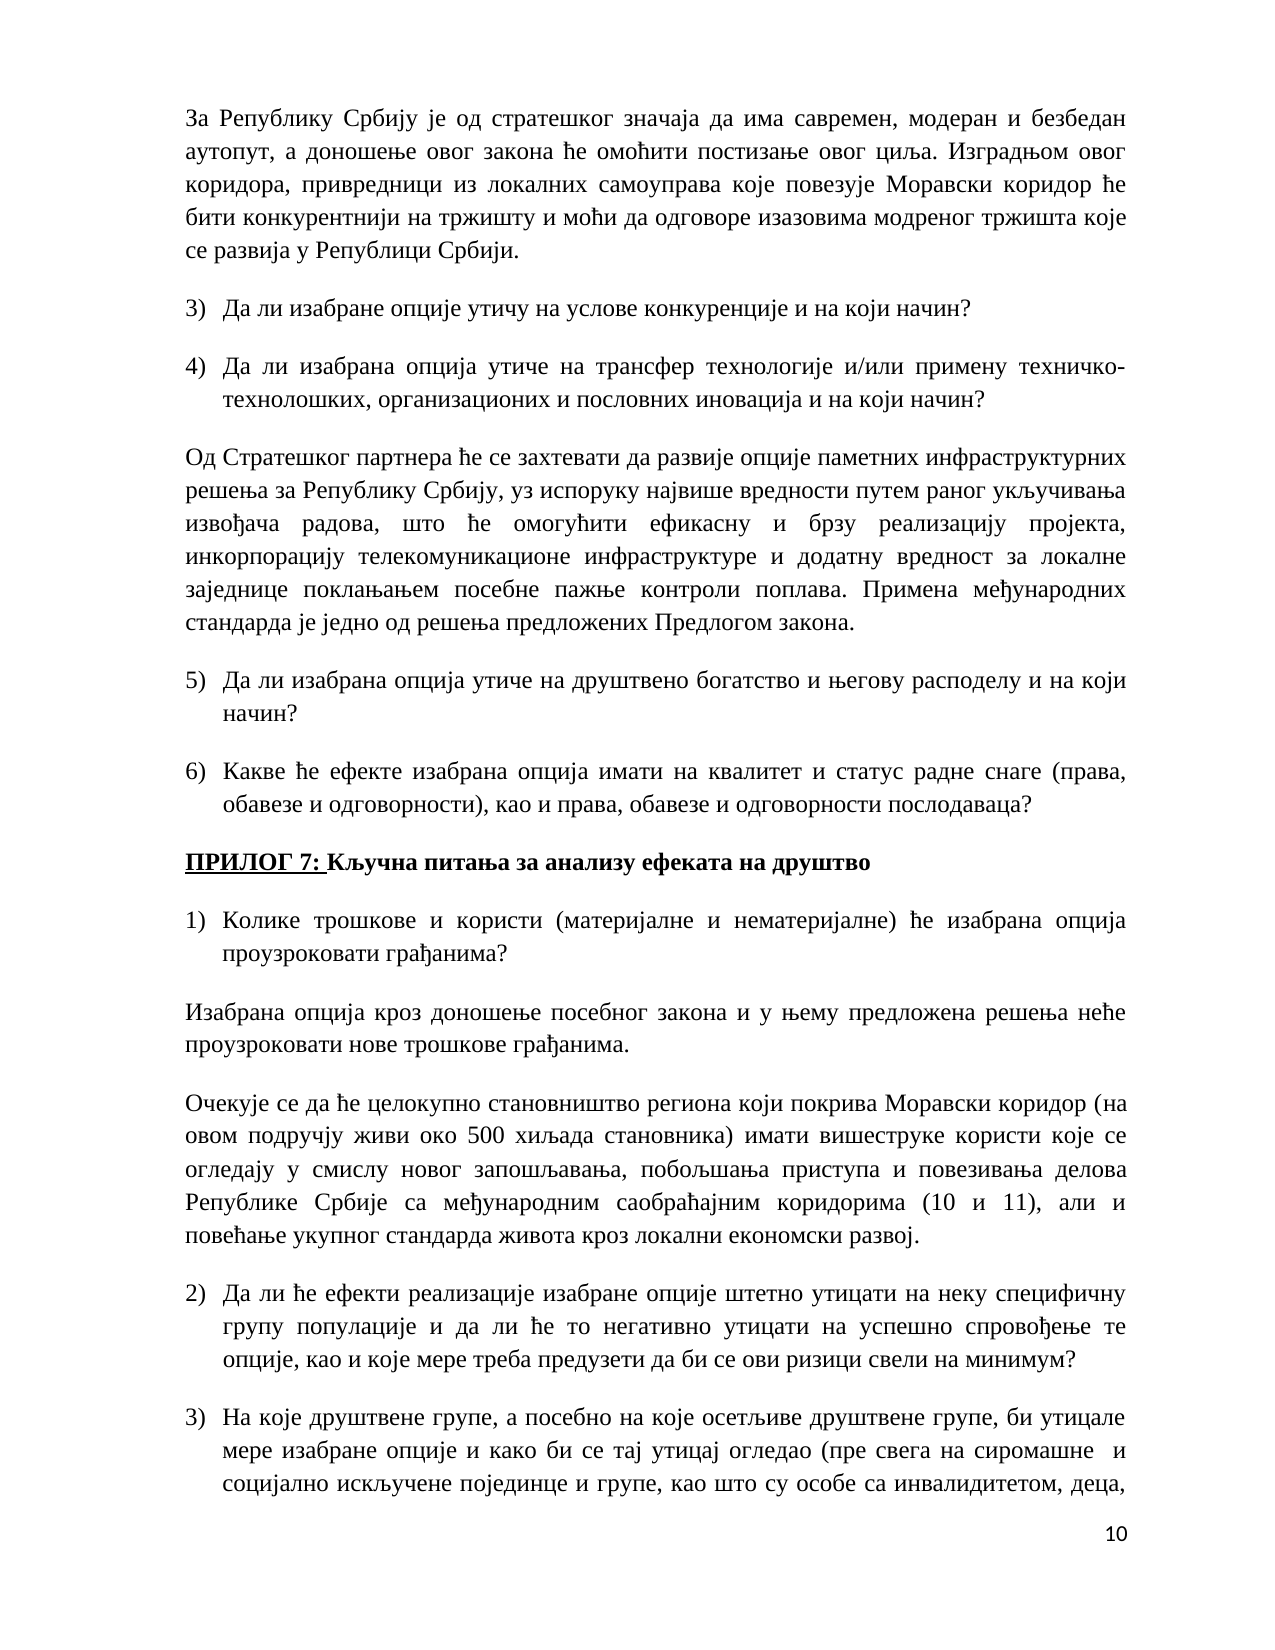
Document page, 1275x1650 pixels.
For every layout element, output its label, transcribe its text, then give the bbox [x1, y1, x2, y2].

list Да ли изабрана опција утиче на друштвено богатство и његову расподелу и на који начин? [185, 665, 1127, 727]
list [185, 1402, 1127, 1497]
list Да ли изабране опције утичу на услове конкуренције и на који начин? [185, 293, 1127, 322]
text ПРИЛОГ 7: Кључна питања за анализу ефеката на друштво [185, 847, 1127, 876]
list Да ли изабрана опција утиче на трансфер технологије и/или примену техничко-технолошких, организационих и пословних иновација и на који начин? [185, 351, 1127, 413]
list Да ли ће ефекти реализације изабране опције штетно утицати на неку специфичну групу популације и да ли ће то негативно утицати на успешно спровођење те опције, као и које мере треба предузети да би се ови ризици свели на минимум? [185, 1278, 1127, 1372]
text Изабрана опција кроз доношење посебног закона и у њему предложена решења неће проузроковати нове трошкове грађанима. [185, 997, 1127, 1058]
list Колике трошкове и користи (материјалне и нематеријалне) ће изабрана опција проузроковати грађанима? [185, 906, 1127, 967]
list Какве ће ефекте изабрана опција имати на квалитет и статус радне снаге (права, обавезе и одговорности), као и права, обавезе и одговорности послодаваца? [185, 756, 1127, 818]
text За Републику Србију је од стратешког значаја да има савремен, модеран и безбедан аутопут, а доношење овог закона ће омоћити постизање овог циља. Изградњом овог коридора, привредници из локалних самоуправа које повезује Моравски коридор ће бити конкурентнији на тржишту и моћи да одговоре изазовима модреног тржишта које се развија у Републици Србији. [185, 103, 1127, 264]
text Очекује се да ће целокупно становништво региона који покрива Моравски коридор (на овом подручју живи око 500 хиљада становника) имати вишеструке користи које се огледају у смислу новог запошљавања, побољшања приступа и повезивања делова Републике Србије са међународним саобраћајним коридорима (10 и 11), али и повећање укупног стандарда живота кроз локални економски развој. [185, 1088, 1127, 1248]
text Од Стратешког партнера ће се захтевати да развије опције паметних инфраструктурних решења за Републику Србију, уз испоруку највише вредности путем раног укључивања извођача радова, што ће омогућити ефикасну и брзу реализацију пројекта, инкорпорацију телекомуникационе инфраструктуре и додатну вредност за локалне заједнице поклањањем посебне пажње контроли поплава. Примена међународних стандарда је једно од решења предложених Предлогом закона. [185, 442, 1127, 636]
